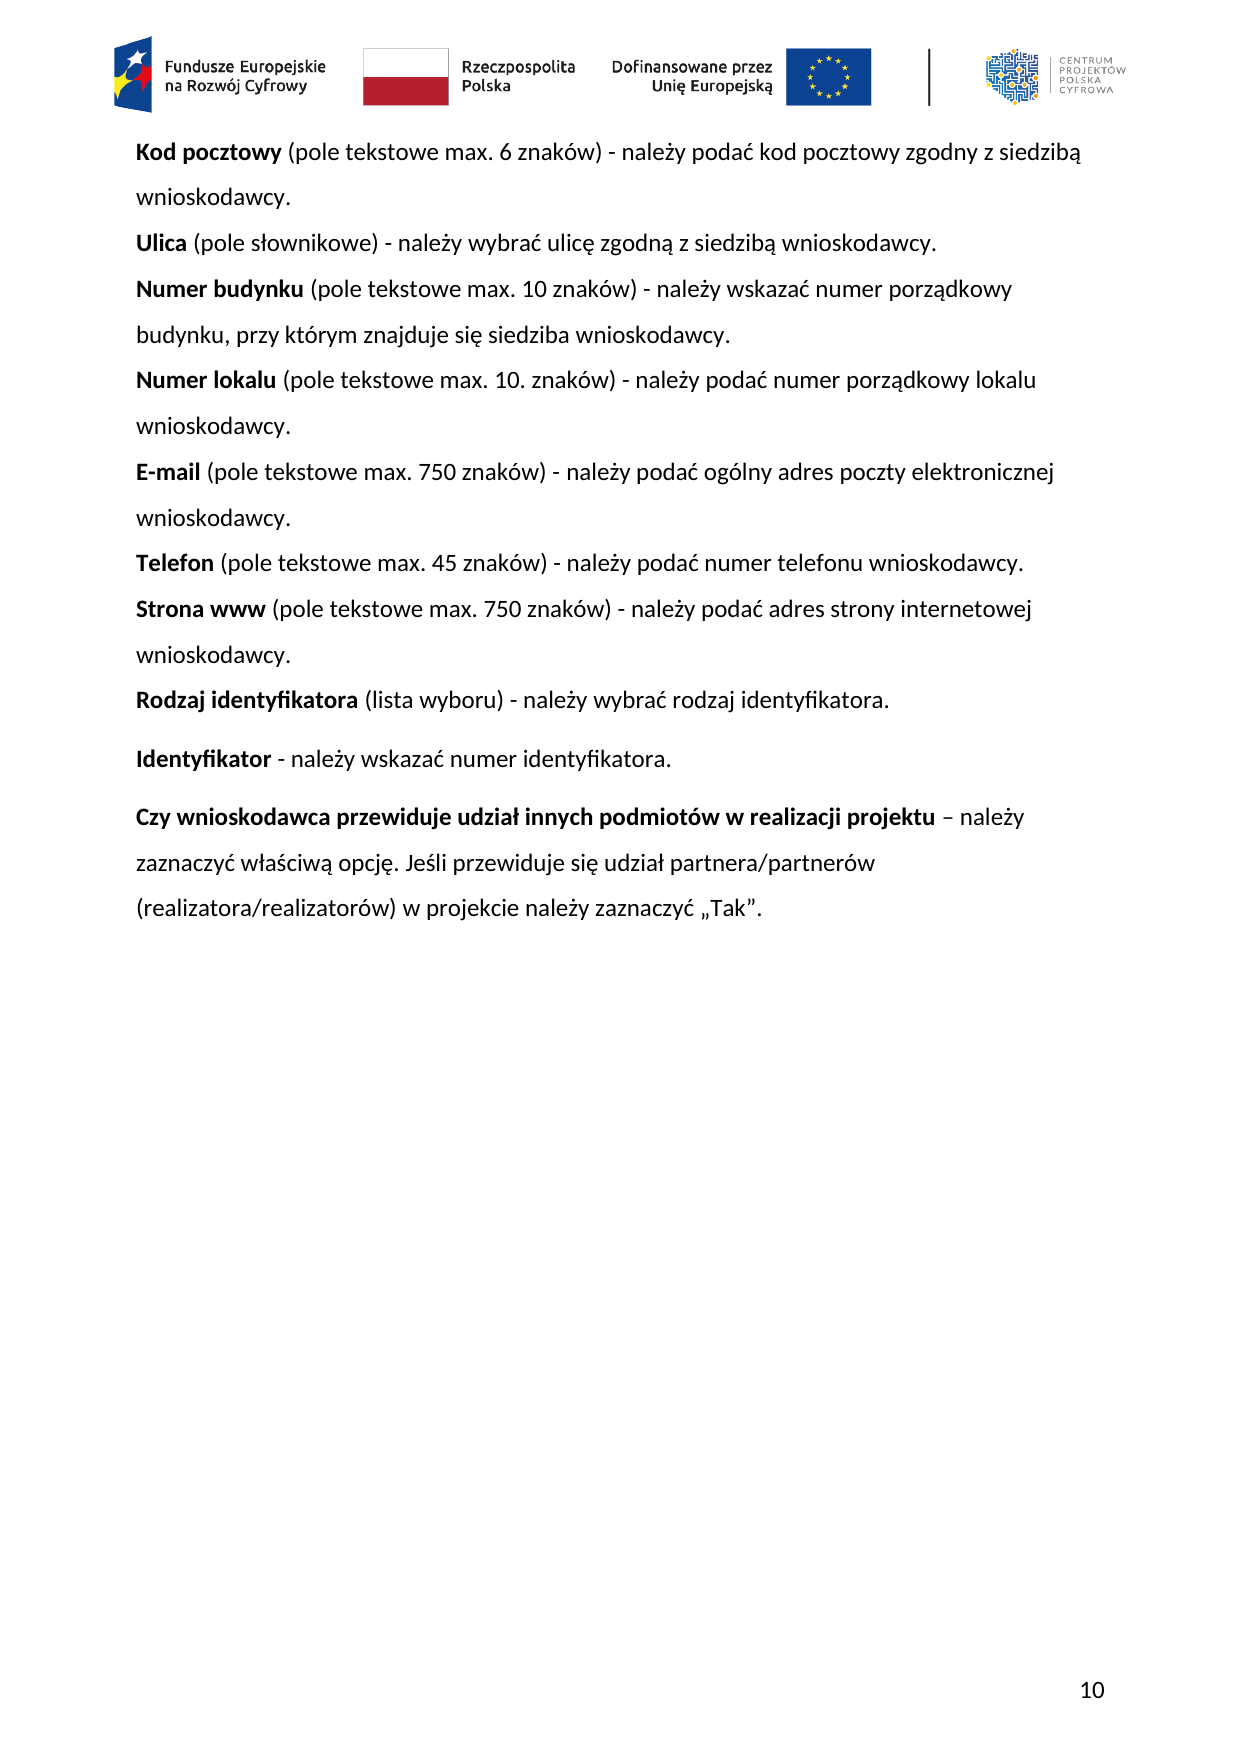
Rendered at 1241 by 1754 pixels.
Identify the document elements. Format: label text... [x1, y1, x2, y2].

text Kod pocztowy (pole tekstowe max. 6 znaków) - należy podać kod pocztowy zgodny z siedzibą wnioskodawcy. [136, 136, 1104, 212]
text Telefon (pole tekstowe max. 45 znaków) - należy podać numer telefonu wnioskodawcy. [136, 547, 1104, 578]
text Numer lokalu (pole tekstowe max. 10. znaków) - należy podać numer porządkowy lokalu wnioskodawcy. [136, 364, 1104, 441]
text Strona www (pole tekstowe max. 750 znaków) - należy podać adres strony internetowej wnioskodawcy. [136, 593, 1104, 669]
text Identyfikator - należy wskazać numer identyfikatora. [136, 743, 1104, 773]
text E-mail (pole tekstowe max. 750 znaków) - należy podać ogólny adres poczty elektronicznej wnioskodawcy. [136, 456, 1104, 532]
text Ulica (pole słownikowe) - należy wybrać ulicę zgodną z siedzibą wnioskodawcy. [136, 227, 1104, 258]
text Czy wnioskodawca przewiduje udział innych podmiotów w realizacji projektu – należy zaznaczyć właściwą opcję. Jeśli przewiduje się udział partnera/partnerów (realizatora/realizatorów) w projekcie należy zaznaczyć „Tak”. [136, 801, 1104, 923]
text Numer budynku (pole tekstowe max. 10 znaków) - należy wskazać numer porządkowy budynku, przy którym znajduje się siedziba wnioskodawcy. [136, 273, 1104, 349]
picture [114, 36, 1126, 113]
text Rodzaj identyfikatora (lista wyboru) - należy wybrać rodzaj identyfikatora. [136, 684, 1104, 715]
